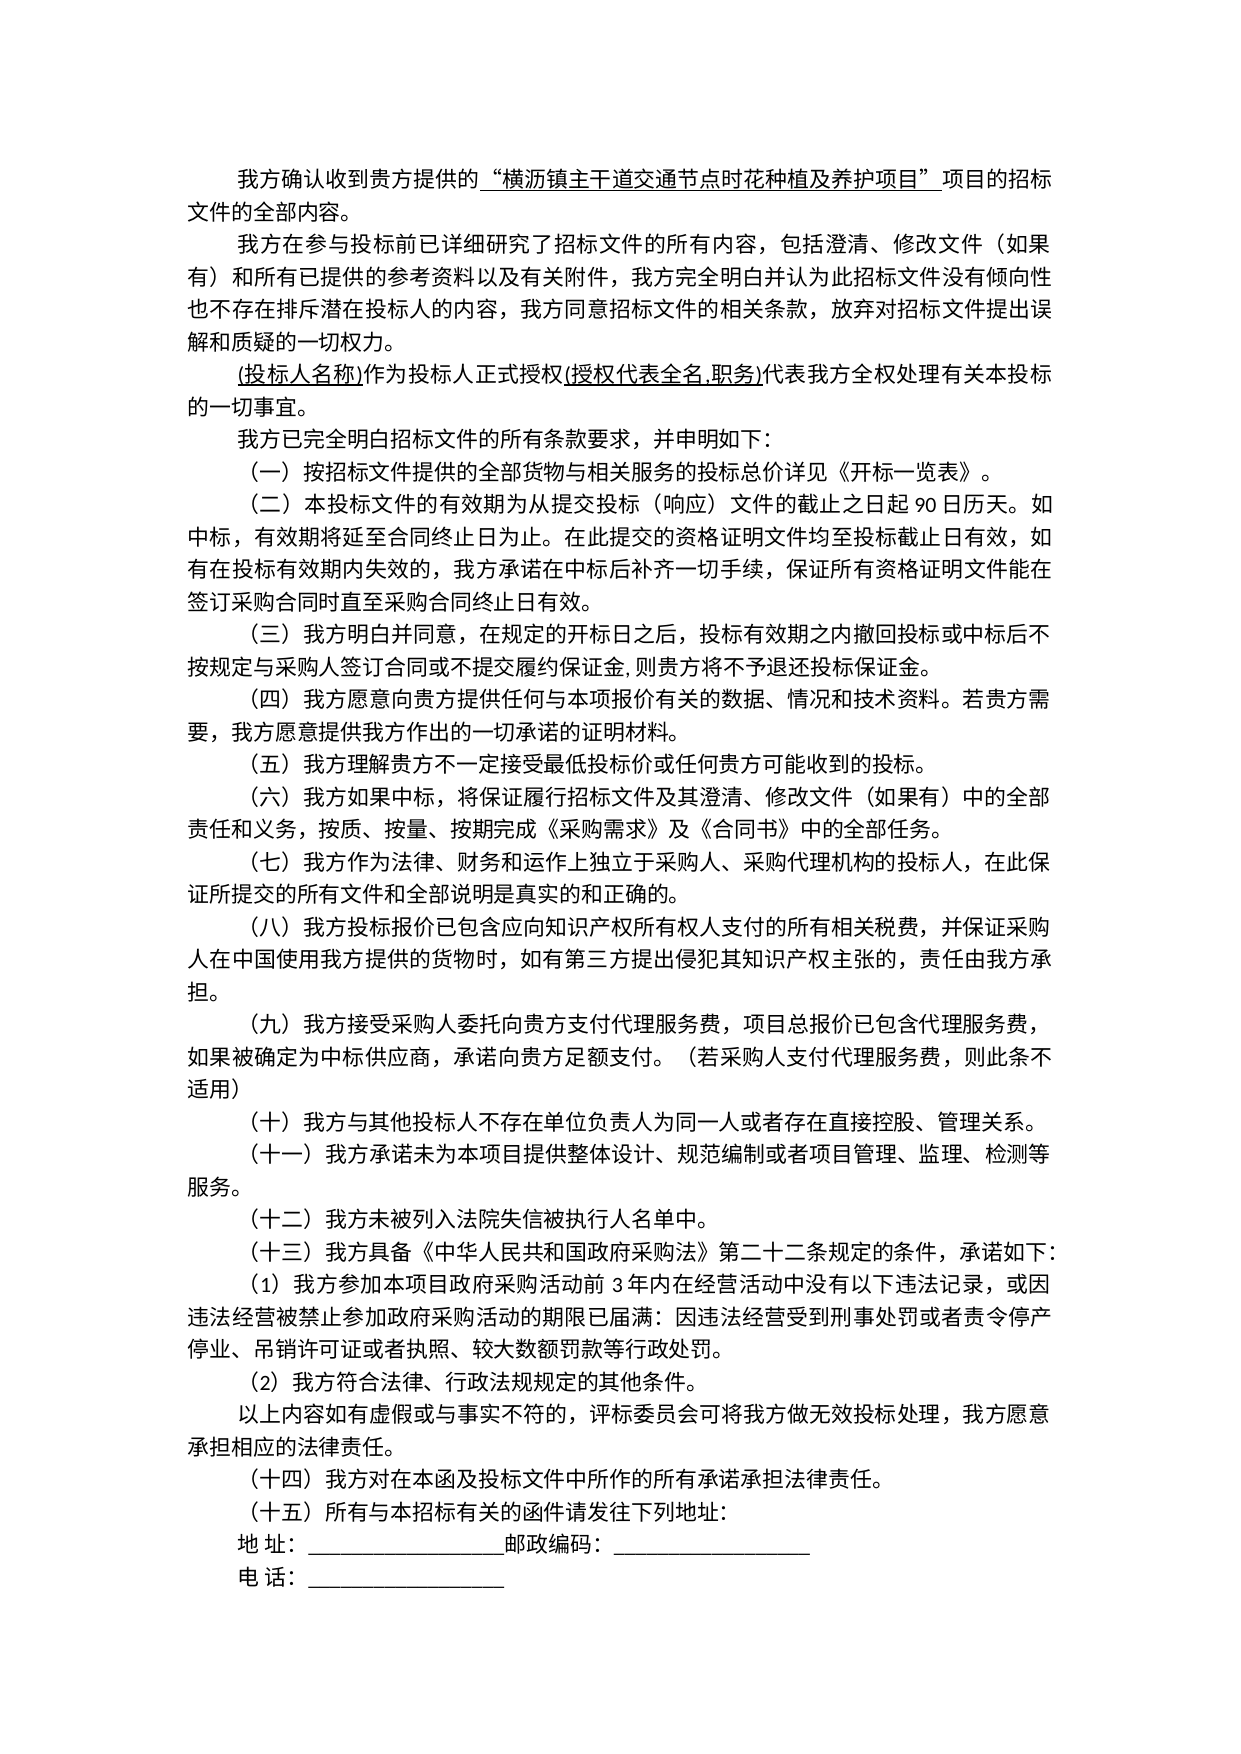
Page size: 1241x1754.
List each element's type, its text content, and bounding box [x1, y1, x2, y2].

text 地 址：__________________邮政编码：__________________ [187, 1527, 1053, 1559]
text （三）我方明白并同意，在规定的开标日之后，投标有效期之内撤回投标或中标后不按规定与采购人签订合同或不提交履约保证金, 则贵方将不予退还投标保证金。 [187, 617, 1053, 682]
text 我方在参与投标前已详细研究了招标文件的所有内容，包括澄清、修改文件（如果有）和所有已提供的参考资料以及有关附件，我方完全明白并认为此招标文件没有倾向性，也不存在排斥潜在投标人的内容，我方同意招标文件的相关条款，放弃对招标文件提出误解和质疑的一切权力。 [187, 227, 1053, 357]
text （1）我方参加本项目政府采购活动前3年内在经营活动中没有以下违法记录，或因违法经营被禁止参加政府采购活动的期限已届满：因违法经营受到刑事处罚或者责令停产停业、吊销许可证或者执照、较大数额罚款等行政处罚。 [187, 1267, 1053, 1364]
text (投标人名称)作为投标人正式授权(授权代表全名,职务)代表我方全权处理有关本投标的一切事宜。 [187, 357, 1053, 422]
text （五）我方理解贵方不一定接受最低投标价或任何贵方可能收到的投标。 [187, 747, 1053, 779]
text （一）按招标文件提供的全部货物与相关服务的投标总价详见《开标一览表》。 [187, 454, 1053, 487]
text （十四）我方对在本函及投标文件中所作的所有承诺承担法律责任。 [187, 1462, 1053, 1494]
text 我方确认收到贵方提供的“横沥镇主干道交通节点时花种植及养护项目”项目的招标文件的全部内容。 [187, 162, 1053, 227]
text （十）我方与其他投标人不存在单位负责人为同一人或者存在直接控股、管理关系。 [187, 1104, 1053, 1137]
text （七）我方作为法律、财务和运作上独立于采购人、采购代理机构的投标人，在此保证所提交的所有文件和全部说明是真实的和正确的。 [187, 844, 1053, 909]
text （十三）我方具备《中华人民共和国政府采购法》第二十二条规定的条件，承诺如下： [187, 1234, 1053, 1267]
text （二）本投标文件的有效期为从提交投标（响应）文件的截止之日起90日历天。如中标，有效期将延至合同终止日为止。在此提交的资格证明文件均至投标截止日有效，如有在投标有效期内失效的，我方承诺在中标后补齐一切手续，保证所有资格证明文件能在签订采购合同时直至采购合同终止日有效。 [187, 487, 1053, 617]
text （六）我方如果中标，将保证履行招标文件及其澄清、修改文件（如果有）中的全部责任和义务，按质、按量、按期完成《采购需求》及《合同书》中的全部任务。 [187, 779, 1053, 844]
text （十五）所有与本招标有关的函件请发往下列地址： [187, 1494, 1053, 1527]
text （九）我方接受采购人委托向贵方支付代理服务费，项目总报价已包含代理服务费，如果被确定为中标供应商，承诺向贵方足额支付。（若采购人支付代理服务费，则此条不适用） [187, 1007, 1053, 1104]
text 以上内容如有虚假或与事实不符的，评标委员会可将我方做无效投标处理，我方愿意承担相应的法律责任。 [187, 1397, 1053, 1462]
text 我方已完全明白招标文件的所有条款要求，并申明如下： [187, 422, 1053, 454]
text （四）我方愿意向贵方提供任何与本项报价有关的数据、情况和技术资料。若贵方需要，我方愿意提供我方作出的一切承诺的证明材料。 [187, 682, 1053, 747]
text （十一）我方承诺未为本项目提供整体设计、规范编制或者项目管理、监理、检测等服务。 [187, 1137, 1053, 1202]
text 电 话：__________________ [187, 1559, 1053, 1592]
text （2）我方符合法律、行政法规规定的其他条件。 [187, 1364, 1053, 1397]
text （十二）我方未被列入法院失信被执行人名单中。 [187, 1202, 1053, 1234]
text （八）我方投标报价已包含应向知识产权所有权人支付的所有相关税费，并保证采购人在中国使用我方提供的货物时，如有第三方提出侵犯其知识产权主张的，责任由我方承担。 [187, 909, 1053, 1007]
